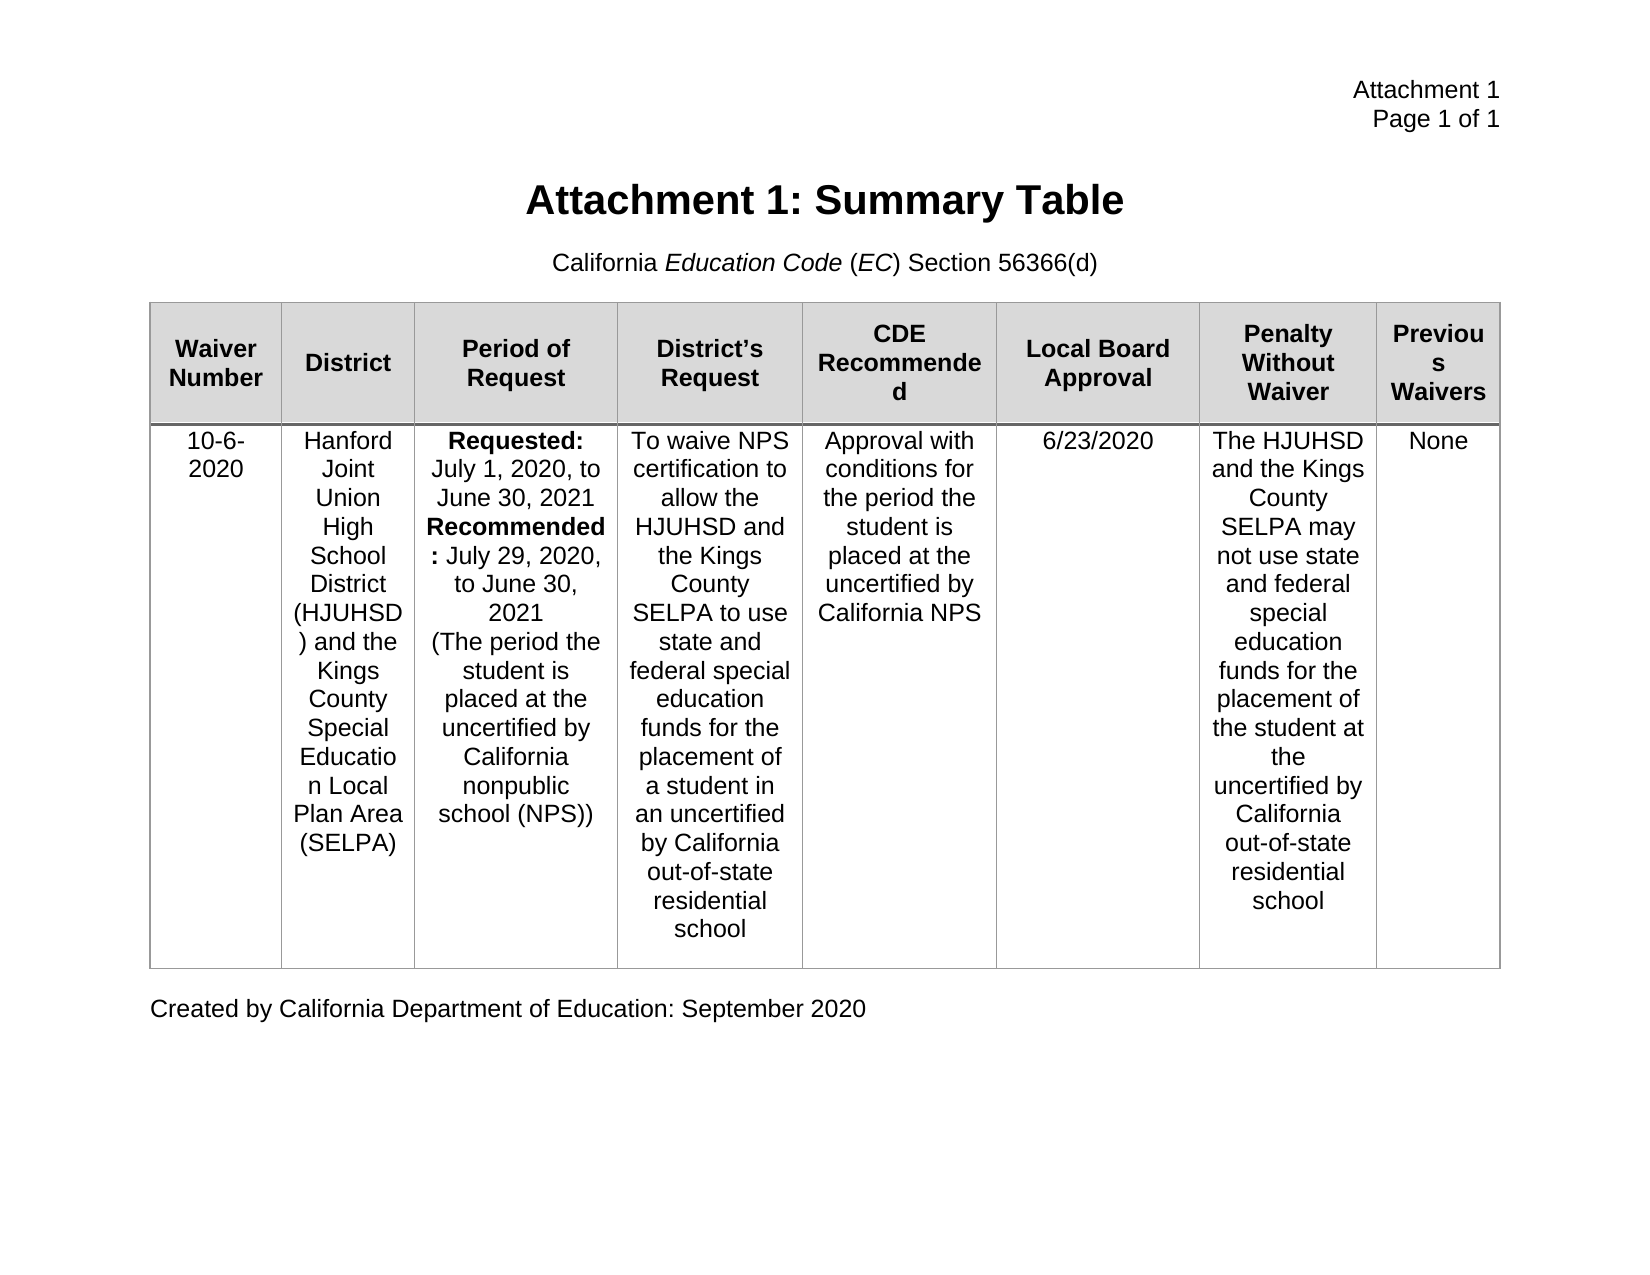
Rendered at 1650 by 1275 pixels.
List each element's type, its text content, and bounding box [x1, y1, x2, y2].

subtitle Attachment 1: Summary Table [150, 175, 1500, 223]
table_cell 10-6-2020 [151, 426, 281, 968]
table_header CDE Recommended [803, 303, 996, 422]
table_cell None [1377, 426, 1499, 968]
table_cell Requested: July 1, 2020, to June 30, 2021 Recommended: July 29, 2020, to June 30, 2021 (The period the student is placed at the uncertified by California nonpublic school (NPS)) [415, 426, 617, 968]
table_header Period of Request [415, 303, 617, 422]
table_header District’s Request [618, 303, 802, 422]
table_header Penalty Without Waiver [1200, 303, 1376, 422]
table_header District [282, 303, 414, 422]
table_cell Approval with conditions for the period the student is placed at the uncertified by California NPS [803, 426, 996, 968]
text Created by California Department of Education: September 2020 [150, 994, 1500, 1023]
table_cell Hanford Joint Union High School District (HJUHSD) and the Kings County Special Education Local Plan Area (SELPA) [282, 426, 414, 968]
table_cell 6/23/2020 [997, 426, 1199, 968]
text California Education Code (EC) Section 56366(d) [150, 248, 1500, 277]
table_cell The HJUHSD and the Kings County SELPA may not use state and federal special education funds for the placement of the student at the uncertified by California out-of-state residential school [1200, 426, 1376, 968]
table_header Waiver Number [151, 303, 281, 422]
table_cell To waive NPS certification to allow the HJUHSD and the Kings County SELPA to use state and federal special education funds for the placement of a student in an uncertified by California out-of-state residential school [618, 426, 802, 968]
table_header Previous Waivers [1377, 303, 1499, 422]
table_header Local Board Approval [997, 303, 1199, 422]
